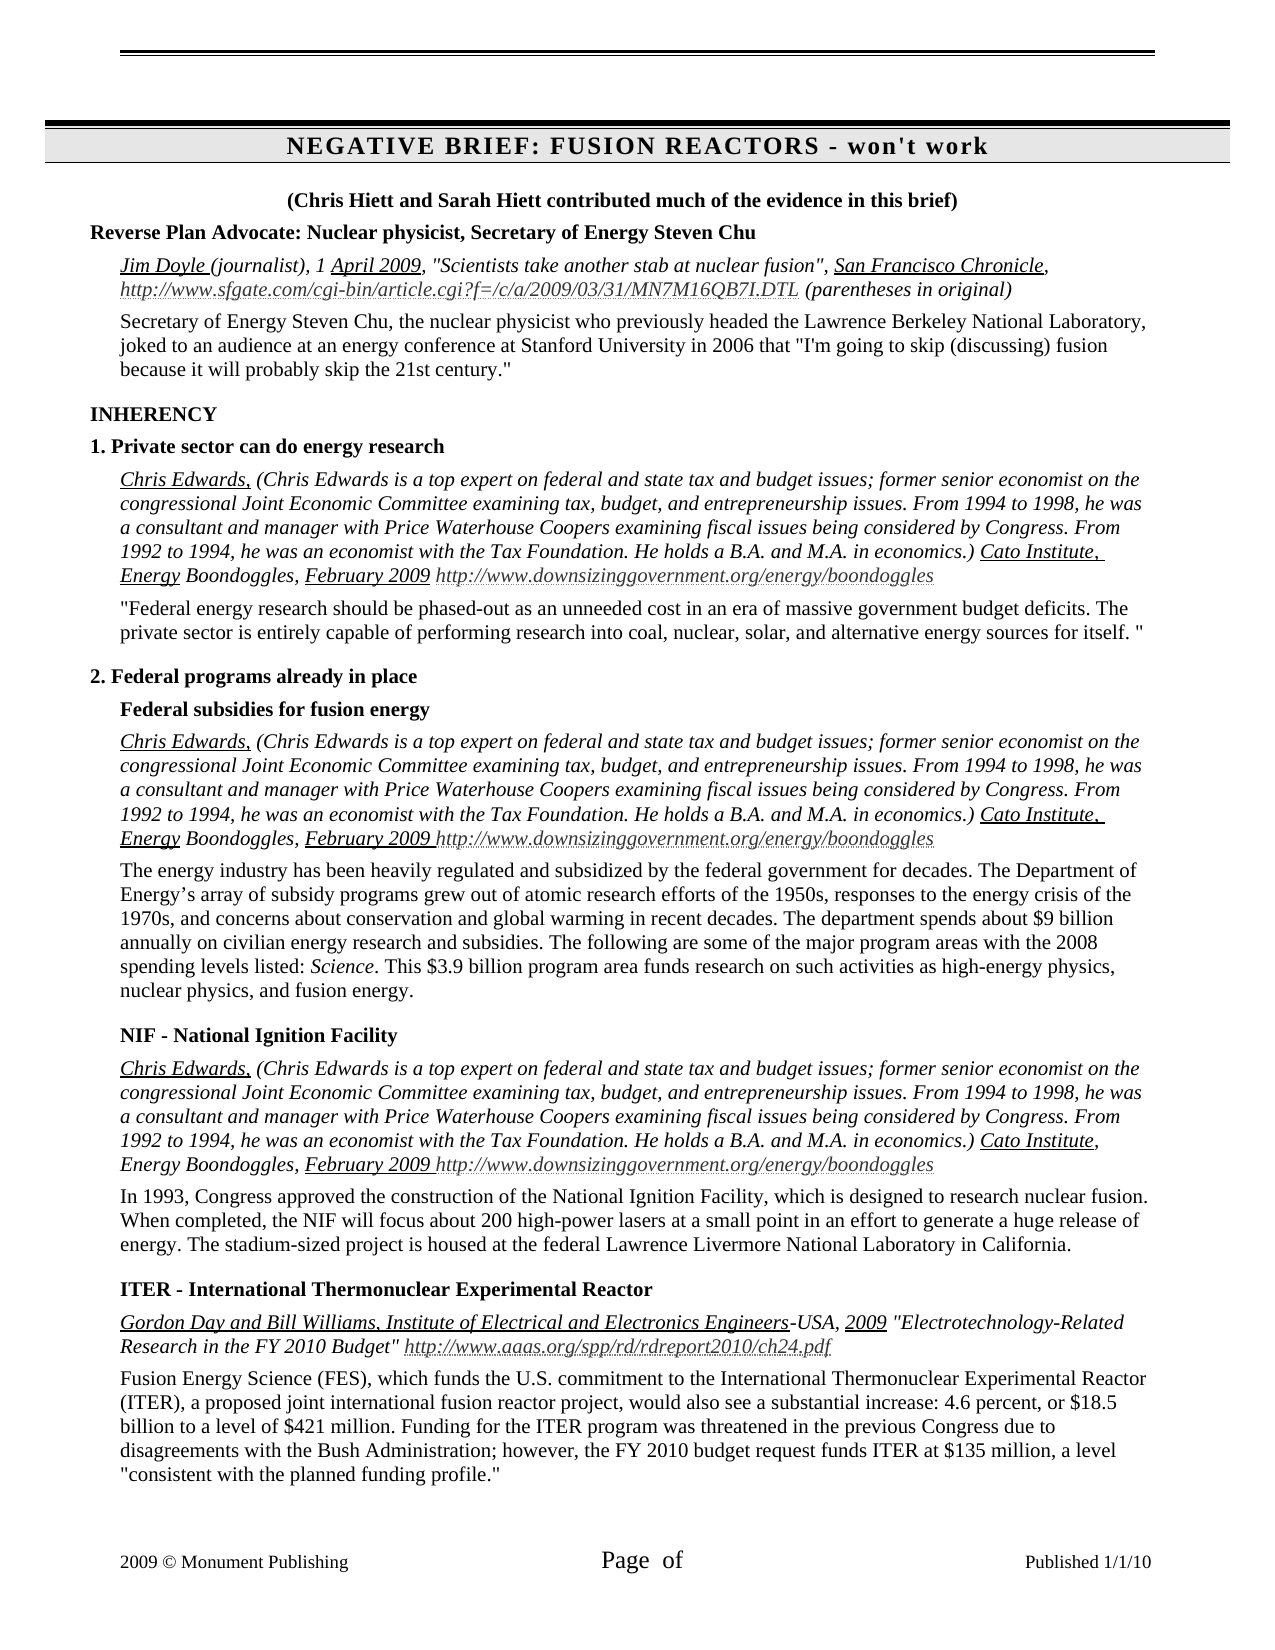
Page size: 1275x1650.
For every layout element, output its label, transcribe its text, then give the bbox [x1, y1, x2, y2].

text Federal subsidies for fusion energy [90, 697, 1155, 721]
text NIF - National Ignition Facility [90, 1023, 1155, 1047]
text Chris Edwards, (Chris Edwards is a top expert on federal and state tax and budget issues; former senior economist on the congressional Joint Economic Committee examining tax, budget, and entrepreneurship issues. From 1994 to 1998, he was a consultant and manager with Price Waterhouse Coopers examining fiscal issues being considered by Congress. From 1992 to 1994, he was an economist with the Tax Foundation. He holds a B.A. and M.A. in economics.) Cato Institute, Energy Boondoggles, February 2009 http://www.downsizinggovernment.org/energy/boondoggles [120, 467, 1155, 587]
text Fusion Energy Science (FES), which funds the U.S. commitment to the International Thermonuclear Experimental Reactor (ITER), a proposed joint international fusion reactor project, would also see a substantial increase: 4.6 percent, or $18.5 billion to a level of $421 million. Funding for the ITER program was threatened in the previous Congress due to disagreements with the Bush Administration; however, the FY 2010 budget request funds ITER at $135 million, a level "consistent with the planned funding profile." [120, 1366, 1155, 1486]
text The energy industry has been heavily regulated and subsidized by the federal government for decades. The Department of Energy’s array of subsidy programs grew out of atomic research efforts of the 1950s, responses to the energy crisis of the 1970s, and concerns about conservation and global warming in recent decades. The department spends about $9 billion annually on civilian energy research and subsidies. The following are some of the major program areas with the 2008 spending levels listed: Science. This $3.9 billion program area funds research on such activities as high-energy physics, nuclear physics, and fusion energy. [120, 858, 1155, 1002]
text ITER - International Thermonuclear Experimental Reactor [90, 1277, 1155, 1301]
text Jim Doyle (journalist), 1 April 2009, "Scientists take another stab at nuclear fusion", San Francisco Chronicle, http://www.sfgate.com/cgi-bin/article.cgi?f=/c/a/2009/03/31/MN7M16QB7I.DTL (parentheses in original) [120, 253, 1155, 301]
text (Chris Hiett and Sarah Hiett contributed much of the evidence in this brief) [90, 188, 1155, 212]
subtitle NEGATIVE BRIEF: FUSION REACTORS - won't work [45, 129, 1230, 162]
text "Federal energy research should be phased-out as an unneeded cost in an era of massive government budget deficits. The private sector is entirely capable of performing research into coal, nuclear, solar, and alternative energy sources for itself. " [120, 596, 1155, 644]
text Reverse Plan Advocate: Nuclear physicist, Secretary of Energy Steven Chu [90, 220, 1155, 244]
text In 1993, Congress approved the construction of the National Ignition Facility, which is designed to research nuclear fusion. When completed, the NIF will focus about 200 high-power lasers at a small point in an effort to generate a huge release of energy. The stadium-sized project is housed at the federal Lawrence Livermore National Laboratory in California. [120, 1184, 1155, 1256]
text Secretary of Energy Steven Chu, the nuclear physicist who previously headed the Lawrence Berkeley National Laboratory, joked to an audience at an energy conference at Stanford University in 2006 that "I'm going to skip (discussing) fusion because it will probably skip the 21st century." [120, 309, 1155, 381]
text INHERENCY [90, 402, 1155, 426]
text Chris Edwards, (Chris Edwards is a top expert on federal and state tax and budget issues; former senior economist on the congressional Joint Economic Committee examining tax, budget, and entrepreneurship issues. From 1994 to 1998, he was a consultant and manager with Price Waterhouse Coopers examining fiscal issues being considered by Congress. From 1992 to 1994, he was an economist with the Tax Foundation. He holds a B.A. and M.A. in economics.) Cato Institute, Energy Boondoggles, February 2009 http://www.downsizinggovernment.org/energy/boondoggles [120, 729, 1155, 849]
text 1. Private sector can do energy research [90, 434, 1155, 458]
text Chris Edwards, (Chris Edwards is a top expert on federal and state tax and budget issues; former senior economist on the congressional Joint Economic Committee examining tax, budget, and entrepreneurship issues. From 1994 to 1998, he was a consultant and manager with Price Waterhouse Coopers examining fiscal issues being considered by Congress. From 1992 to 1994, he was an economist with the Tax Foundation. He holds a B.A. and M.A. in economics.) Cato Institute, Energy Boondoggles, February 2009 http://www.downsizinggovernment.org/energy/boondoggles [120, 1056, 1155, 1176]
text Gordon Day and Bill Williams, Institute of Electrical and Electronics Engineers-USA, 2009 "Electrotechnology-Related Research in the FY 2010 Budget" http://www.aaas.org/spp/rd/rdreport2010/ch24.pdf [120, 1309, 1155, 1358]
text 2. Federal programs already in place [90, 664, 1155, 688]
